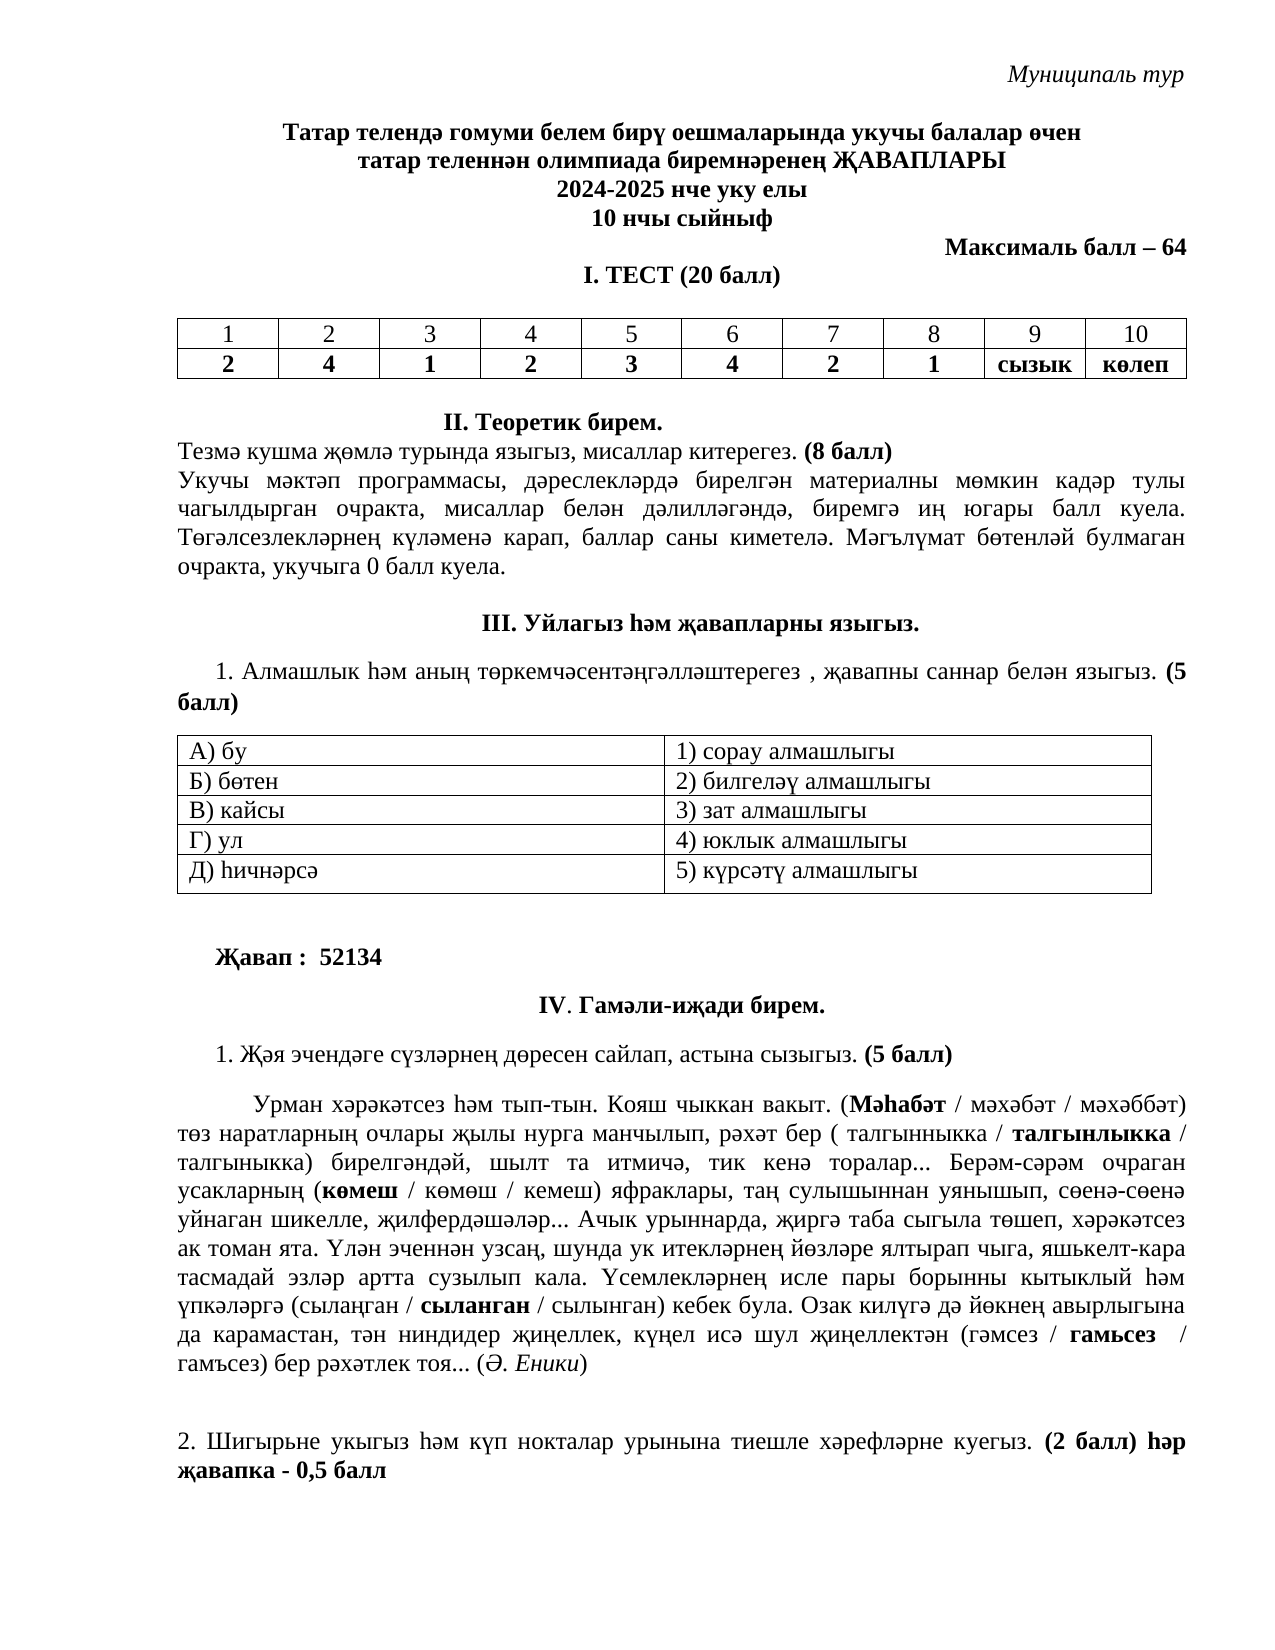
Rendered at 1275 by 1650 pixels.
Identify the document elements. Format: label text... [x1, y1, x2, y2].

table_cell 2 [481, 349, 581, 377]
table_cell сызык [985, 349, 1085, 377]
table_cell 5) күрсәтү алмашлыгы [665, 855, 1151, 893]
table_cell Г) ул [178, 825, 664, 854]
text 10 нчы сыйныф [177, 203, 1186, 232]
table_cell Б) бөтен [178, 766, 664, 794]
table_header 6 [682, 319, 782, 348]
text 1. Җәя эчендәге сүзләрнең дөресен сайлап, астына сызыгыз. (5 балл) [177, 1039, 1186, 1068]
table_cell В) кайсы [178, 796, 664, 824]
table_cell 4 [682, 349, 782, 377]
text 2024-2025 нче уку елы [177, 174, 1186, 203]
text татар теленнән олимпиада биремнәренең ҖАВАПЛАРЫ [177, 145, 1186, 174]
table_cell 2 [178, 349, 278, 377]
table_header 3 [380, 319, 480, 348]
text Урман хәрәкәтсез һәм тып-тын. Кояш чыккан вакыт. (Мәһабәт / мәхәбәт / мәхәббәт) төз наратларның очлары җылы нурга манчылып, рәхәт бер ( талгынныкка / талгынлыкка / талгыныкка) бирелгәндәй, шылт та итмичә, тик кенә торалар... Берәм-сәрәм очраган усакларның (көмеш / көмөш / кемеш) яфраклары, таң сулышыннан уянышып, сөенә-сөенә уйнаган шикелле, җилфердәшәләр... Ачык урыннарда, җиргә таба сыгыла төшеп, хәрәкәтсез ак томан ята. Үлән эченнән узсаң, шунда ук итекләрнең йөзләре ялтырап чыга, яшькелт-кара тасмадай эзләр артта сузылып кала. Үсемлекләрнең исле пары борынны кытыклый һәм үпкәләргә (сылаңган / сыланган / сылынган) кебек була. Озак килүгә дә йөкнең авырлыгына да карамастан, тән ниндидер җиңеллек, күңел исә шул җиңеллектән (гәмсез / гамьсез / гамъсез) бер рәхәтлек тоя... (Ә. Еники) [177, 1089, 1186, 1377]
text IV. Гамәли-иҗади бирем. [177, 990, 1186, 1018]
text 2. Шигырьне укыгыз һәм күп нокталар урынына тиешле хәрефләрне куегыз. (2 балл) һәр җавапка - 0,5 балл [177, 1426, 1186, 1484]
table_cell 4 [279, 349, 379, 377]
text 1. Алмашлык һәм аның төркемчәсентәңгәлләштерегез , җавапны саннар белән языгыз. (5 балл) [177, 656, 1186, 716]
table_header 9 [985, 319, 1085, 348]
table_cell 4) юклык алмашлыгы [665, 825, 1151, 854]
table_cell 1 [884, 349, 984, 377]
table_header А) бу [178, 736, 664, 765]
text II. Теоретик бирем. [443, 407, 1186, 436]
text Татар телендә гомуми белем бирү оешмаларында укучы балалар өчен [177, 117, 1186, 145]
text Максималь балл – 64 [177, 232, 1186, 260]
text III. Уйлагыз һәм җавапларны языгыз. [215, 608, 1186, 637]
table_cell Д) һичнәрсә [178, 855, 664, 893]
list Укучы мәктәп программасы, дәреслекләрдә бирелгән материалны мөмкин кадәр тулы чагылдырган очракта, мисаллар белән дәлилләгәндә, биремгә иң югары балл куела. Төгәлсезлекләрнең күләменә карап, баллар саны киметелә. Мәгълүмат бөтенләй булмаган очракта, укучыга 0 балл куела. [177, 465, 1186, 580]
table_header 7 [783, 319, 883, 348]
table_cell 2) билгеләү алмашлыгы [665, 766, 1151, 794]
list Тезмә кушма җөмлә турында языгыз, мисаллар китерегез. (8 балл) [177, 436, 1186, 465]
table_header 1 [178, 319, 278, 348]
table_header 10 [1086, 319, 1186, 348]
table_header 8 [884, 319, 984, 348]
table_header 2 [279, 319, 379, 348]
table_cell 2 [783, 349, 883, 377]
table_header 5 [582, 319, 681, 348]
text Җавап : 52134 [215, 942, 1186, 971]
table_cell 1 [380, 349, 480, 377]
table_cell 3) зат алмашлыгы [665, 796, 1151, 824]
table_header 1) сорау алмашлыгы [665, 736, 1151, 765]
text Муниципаль тур [215, 59, 1186, 88]
table_header 4 [481, 319, 581, 348]
table_cell көлеп [1086, 349, 1186, 377]
table_cell 3 [582, 349, 681, 377]
text I. ТЕСТ (20 балл) [177, 260, 1186, 289]
